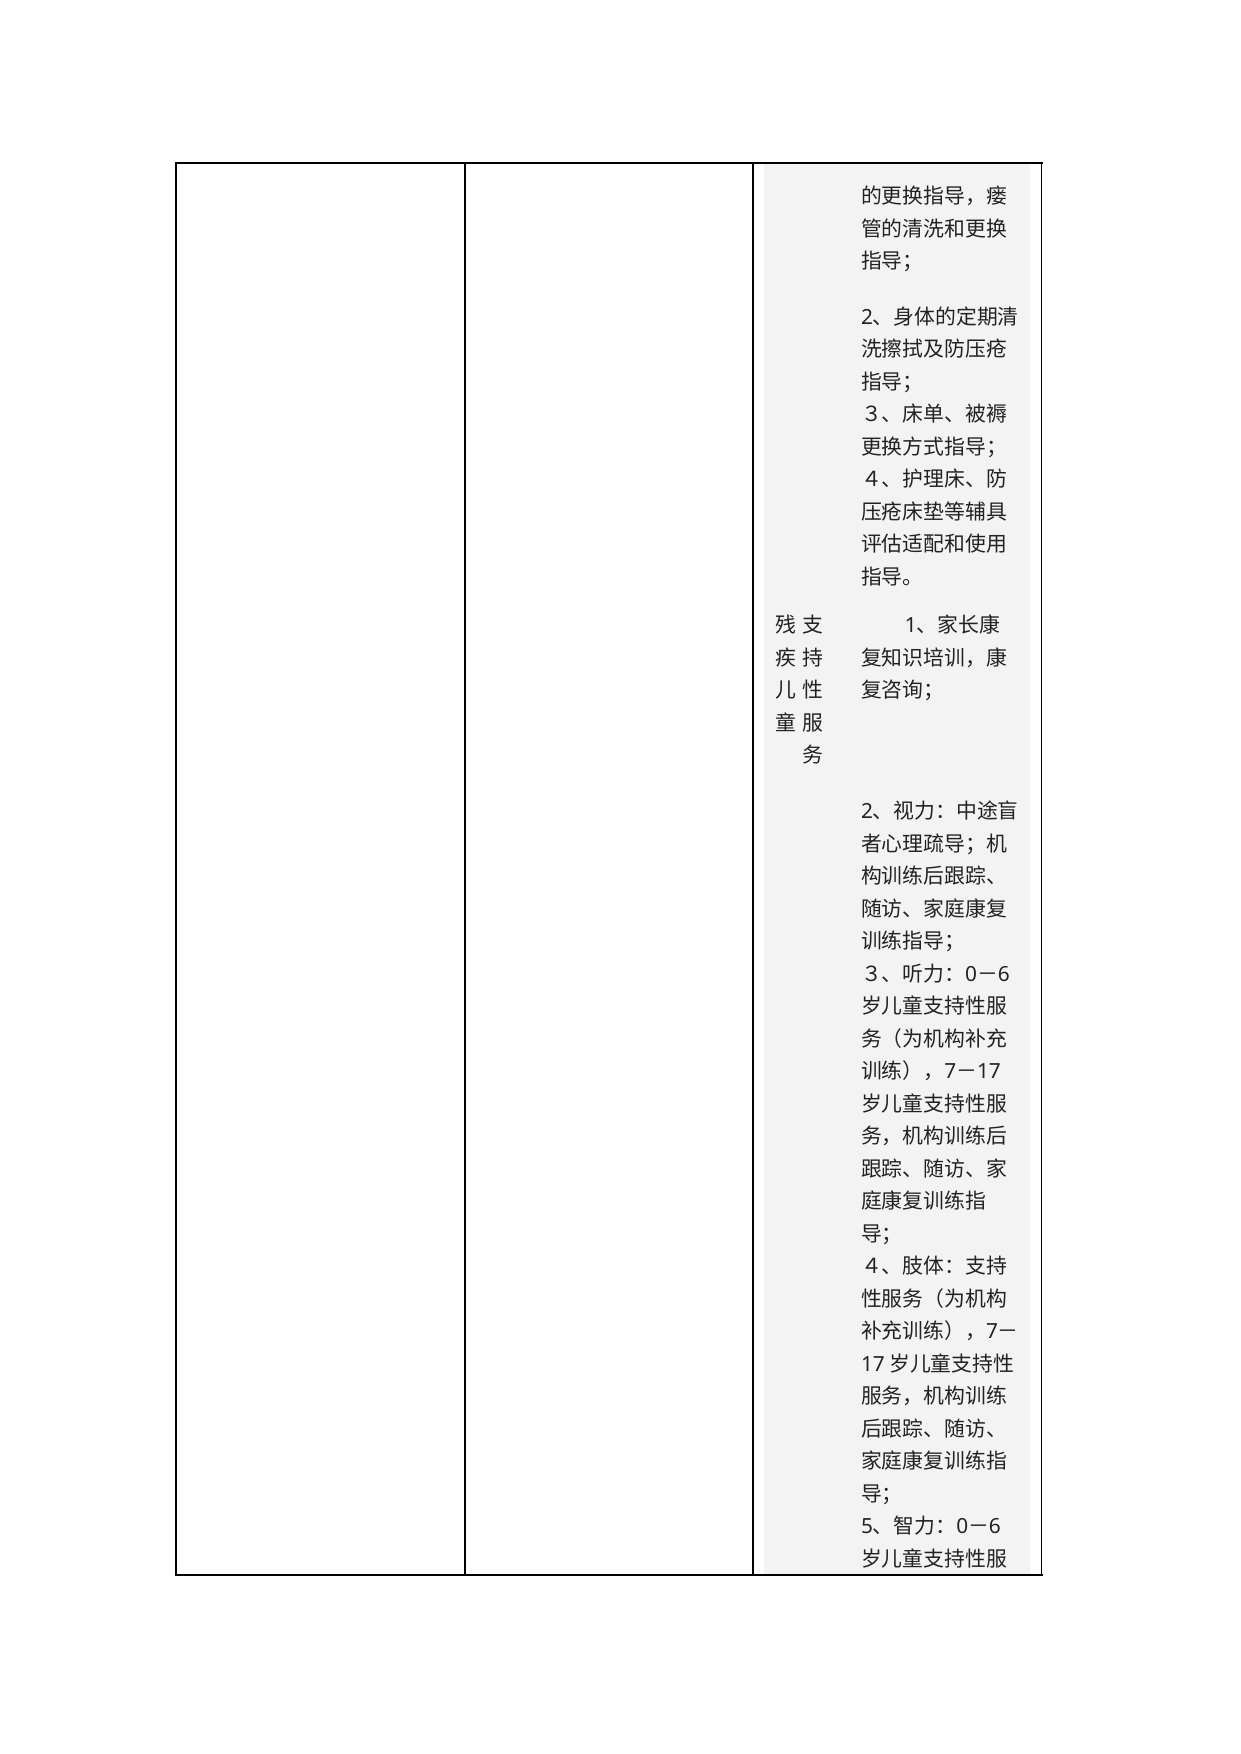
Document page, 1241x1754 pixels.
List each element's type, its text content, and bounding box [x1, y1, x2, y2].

table_cell [466, 164, 752, 1574]
table_cell [754, 164, 764, 1574]
table_cell 4 [177, 164, 464, 1574]
table_cell [1030, 164, 1041, 1574]
